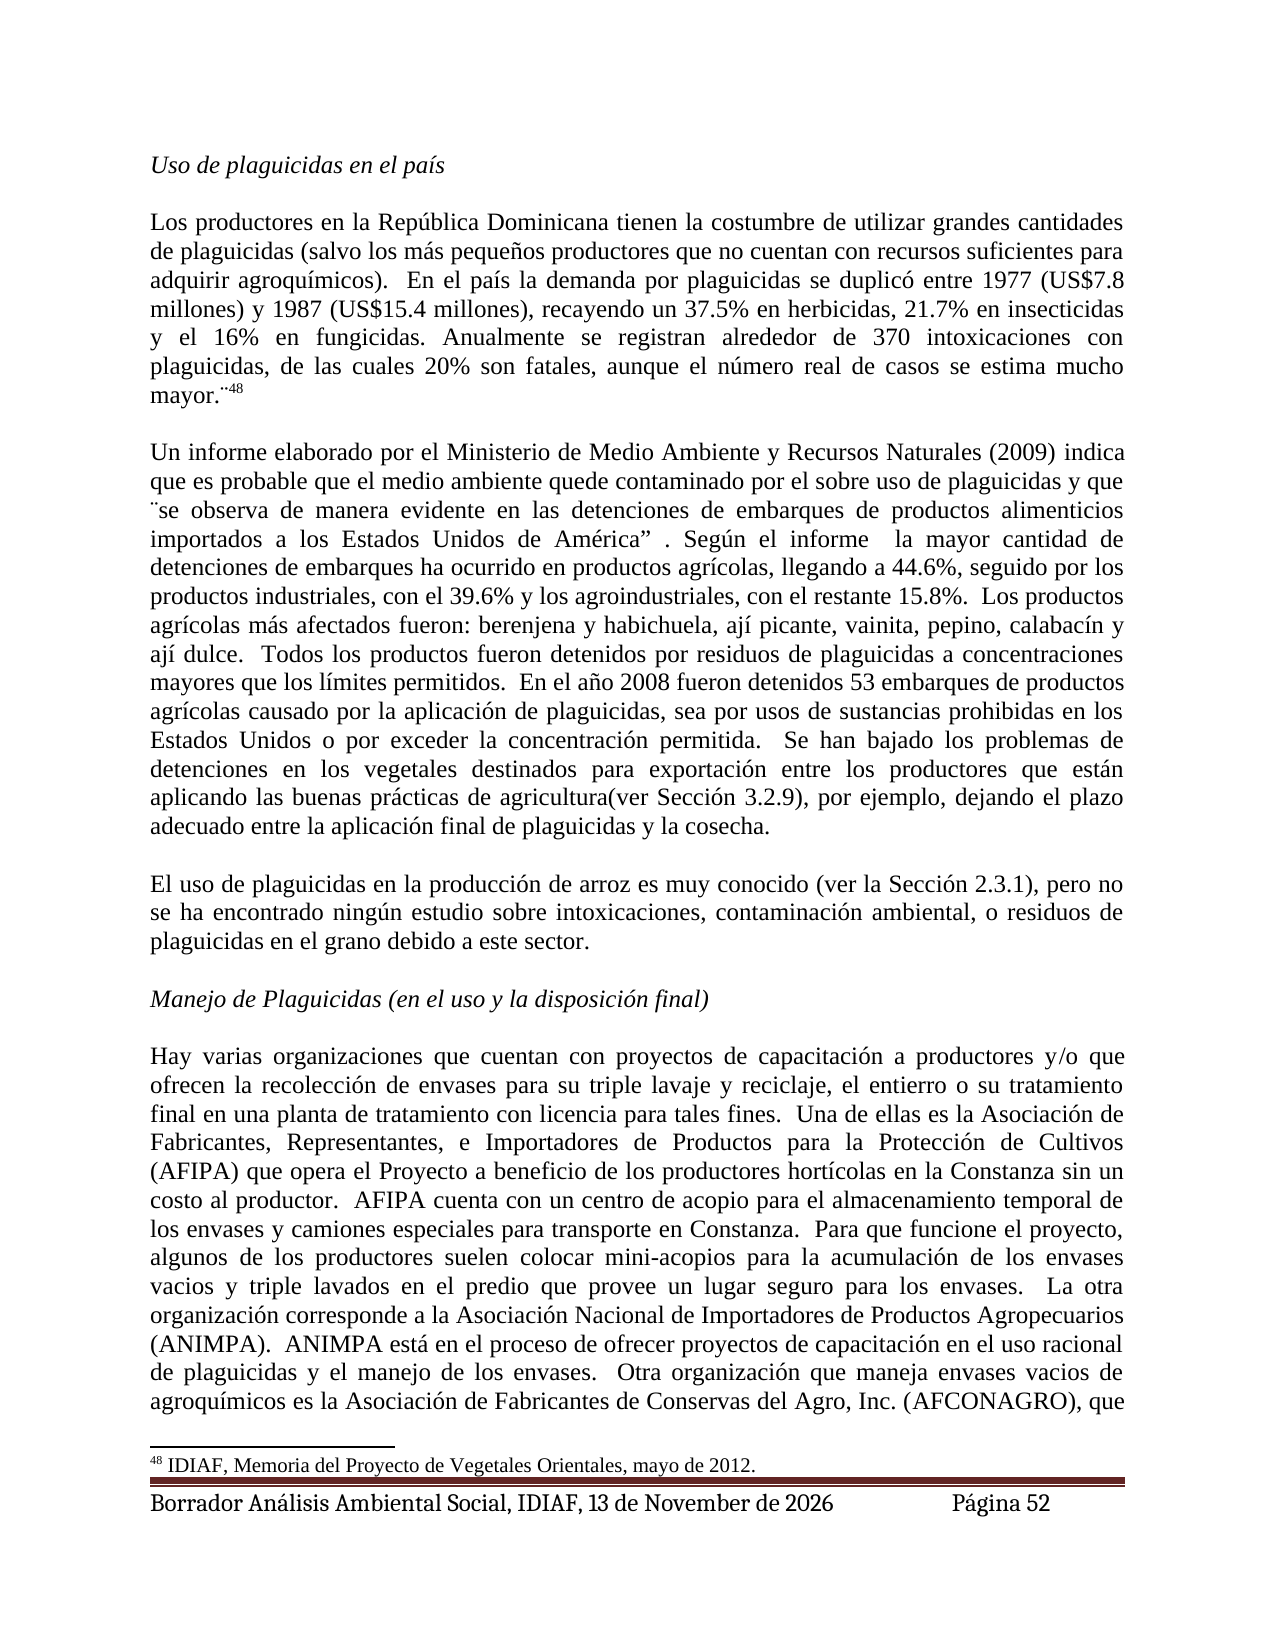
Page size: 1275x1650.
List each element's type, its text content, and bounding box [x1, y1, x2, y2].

text El uso de plaguicidas en la producción de arroz es muy conocido (ver la Sección 2.3.1), pero no se ha encontrado ningún estudio sobre intoxicaciones, contaminación ambiental, o residuos de plaguicidas en el grano debido a este sector. [150, 869, 1125, 955]
text Un informe elaborado por el Ministerio de Medio Ambiente y Recursos Naturales (2009) indica que es probable que el medio ambiente quede contaminado por el sobre uso de plaguicidas y que ¨se observa de manera evidente en las detenciones de embarques de productos alimenticios importados a los Estados Unidos de América” . Según el informe la mayor cantidad de detenciones de embarques ha ocurrido en productos agrícolas, llegando a 44.6%, seguido por los productos industriales, con el 39.6% y los agroindustriales, con el restante 15.8%. Los productos agrícolas más afectados fueron: berenjena y habichuela, ají picante, vainita, pepino, calabacín y ají dulce. Todos los productos fueron detenidos por residuos de plaguicidas a concentraciones mayores que los límites permitidos. En el año 2008 fueron detenidos 53 embarques de productos agrícolas causado por la aplicación de plaguicidas, sea por usos de sustancias prohibidas en los Estados Unidos o por exceder la concentración permitida. Se han bajado los problemas de detenciones en los vegetales destinados para exportación entre los productores que están aplicando las buenas prácticas de agricultura(ver Sección 3.2.9), por ejemplo, dejando el plazo adecuado entre la aplicación final de plaguicidas y la cosecha. [150, 437, 1125, 840]
text Manejo de Plaguicidas (en el uso y la disposición final) [150, 984, 1125, 1012]
text Uso de plaguicidas en el país [150, 150, 1125, 179]
text Los productores en la República Dominicana tienen la costumbre de utilizar grandes cantidades de plaguicidas (salvo los más pequeños productores que no cuentan con recursos suficientes para adquirir agroquímicos). En el país la demanda por plaguicidas se duplicó entre 1977 (US$7.8 millones) y 1987 (US$15.4 millones), recayendo un 37.5% en herbicidas, 21.7% en insecticidas y el 16% en fungicidas. Anualmente se registran alrededor de 370 intoxicaciones con plaguicidas, de las cuales 20% son fatales, aunque el número real de casos se estima mucho mayor.¨ [150, 207, 1125, 409]
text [150, 1041, 1125, 1415]
